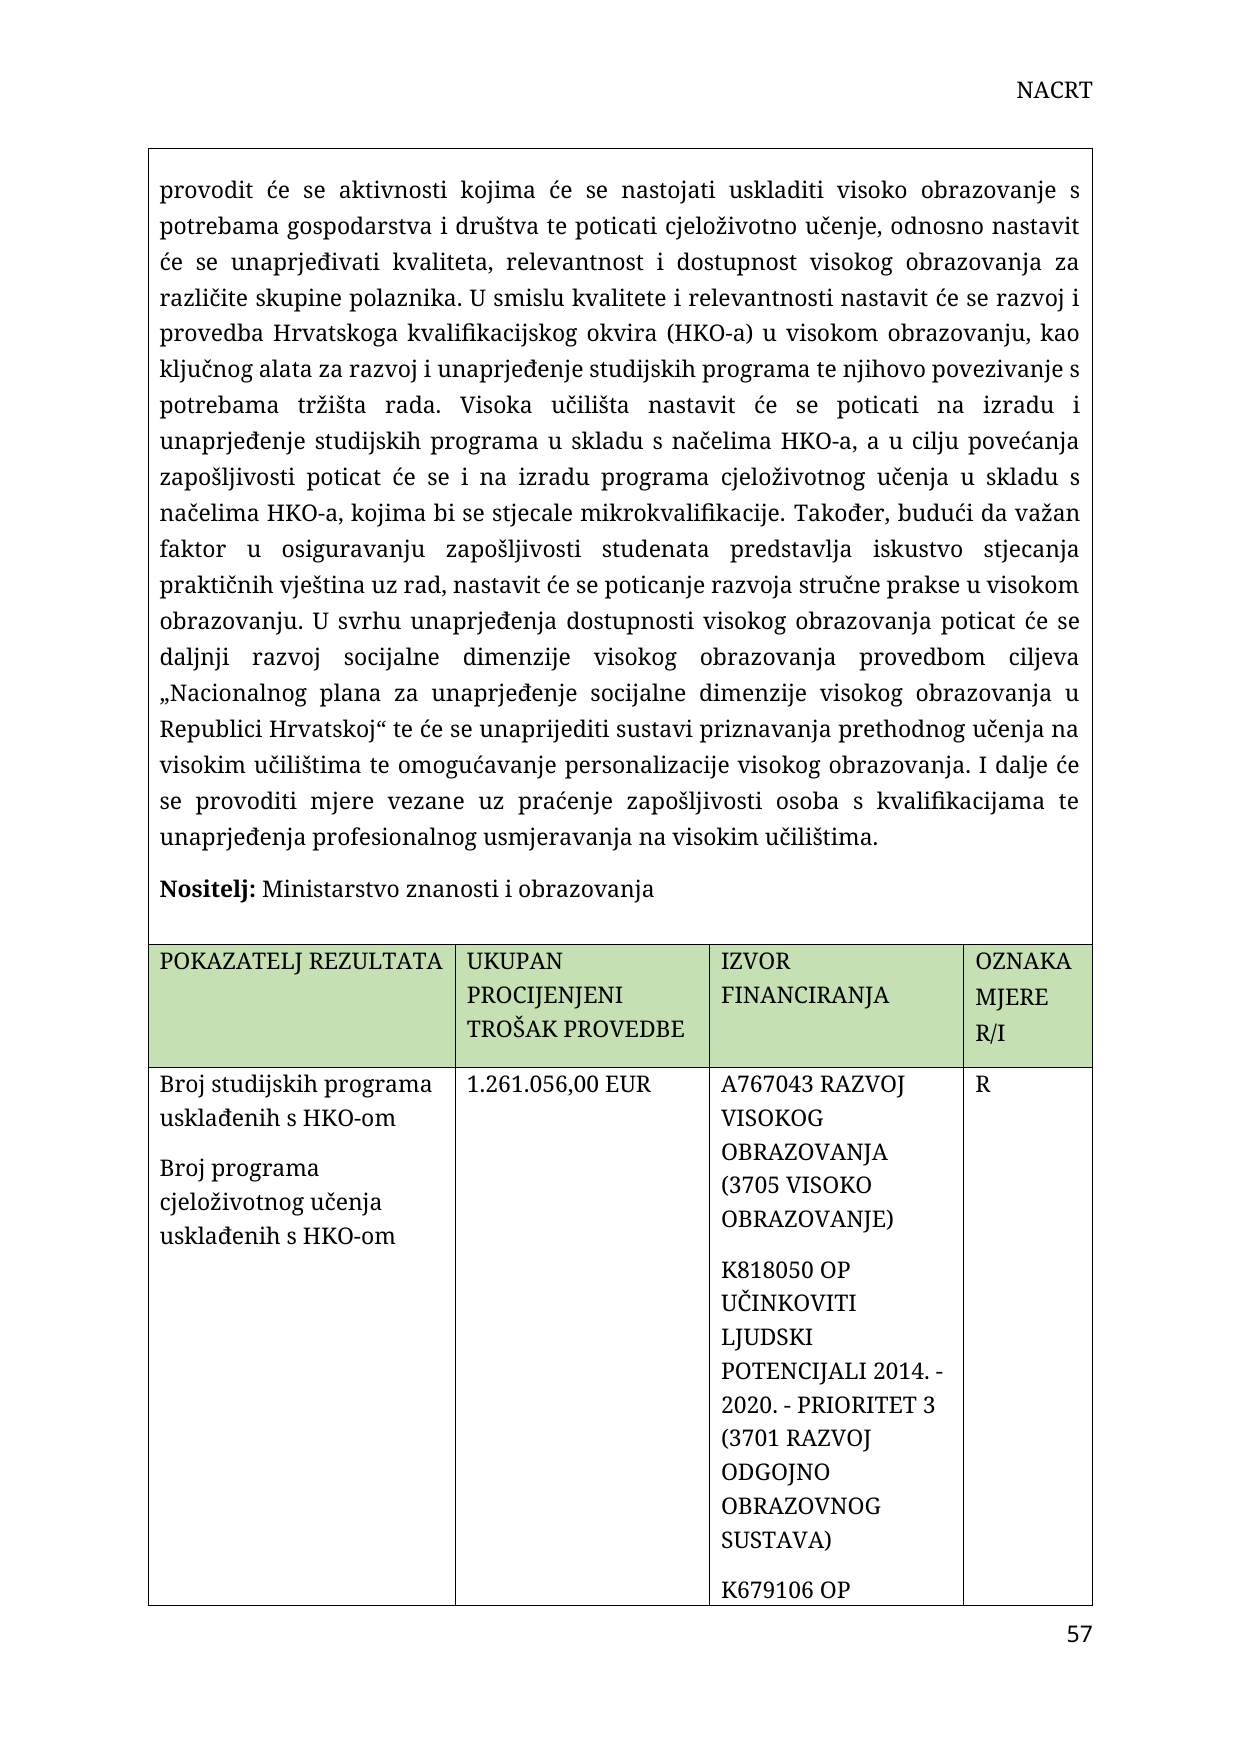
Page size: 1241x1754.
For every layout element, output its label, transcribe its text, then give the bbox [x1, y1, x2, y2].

table_cell 1.261.056,00 EUR [456, 1068, 709, 1605]
table_cell IZVOR FINANCIRANJA [710, 945, 963, 1067]
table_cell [149, 1068, 455, 1605]
table_cell OZNAKA MJERE R/I [964, 945, 1092, 1067]
table_cell POKAZATELJ REZULTATA [149, 945, 455, 1067]
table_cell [149, 149, 1092, 944]
table_cell R [964, 1068, 1092, 1605]
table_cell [710, 1068, 963, 1605]
table_cell UKUPAN PROCIJENJENI TROŠAK PROVEDBE [456, 945, 709, 1067]
